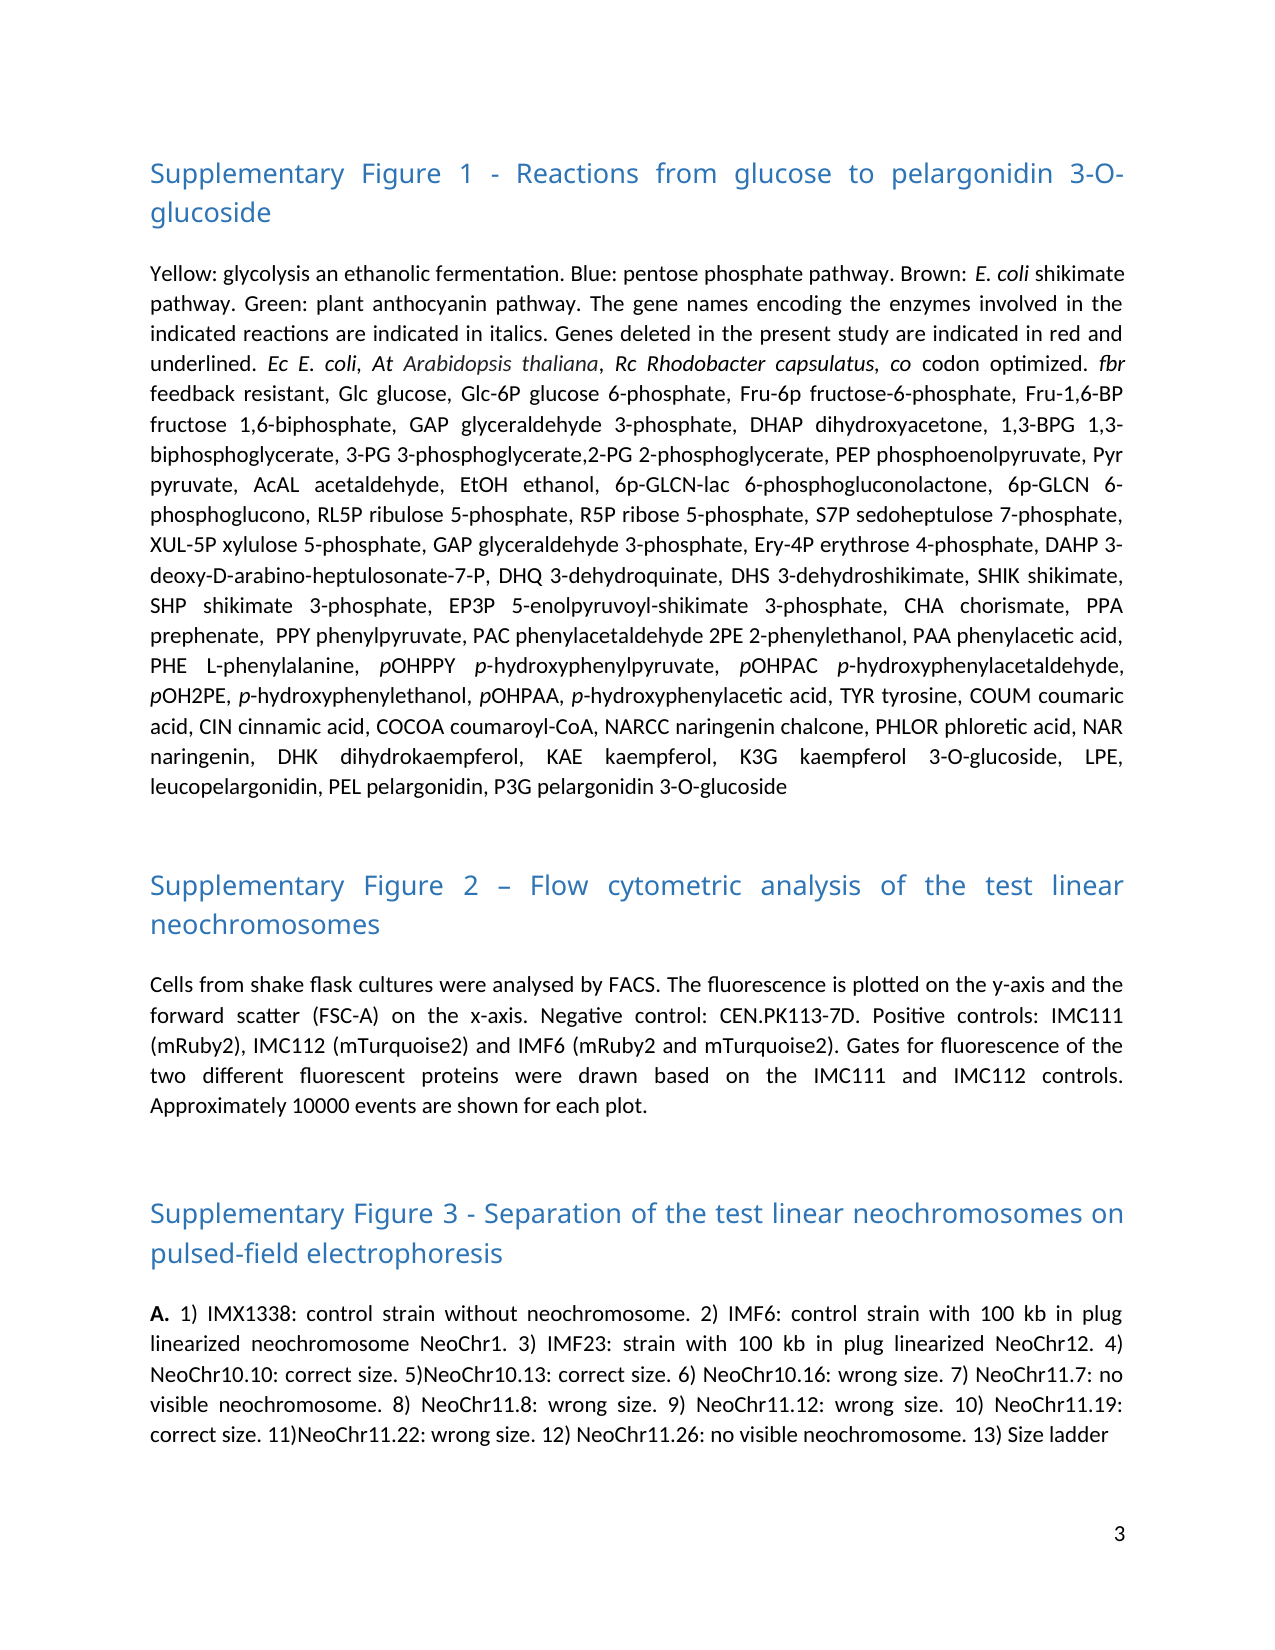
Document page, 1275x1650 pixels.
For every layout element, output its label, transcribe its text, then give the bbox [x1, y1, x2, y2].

text Cells from shake flask cultures were analysed by FACS. The fluorescence is plotted on the y-axis and the forward scatter (FSC-A) on the x-axis. Negative control: CEN.PK113-7D. Positive controls: IMC111 (mRuby2), IMC112 (mTurquoise2) and IMF6 (mRuby2 and mTurquoise2). Gates for fluorescence of the two different fluorescent proteins were drawn based on the IMC111 and IMC112 controls. Approximately 10000 events are shown for each plot. [150, 971, 1125, 1119]
text A. 1) IMX1338: control strain without neochromosome. 2) IMF6: control strain with 100 kb in plug linearized neochromosome NeoChr1. 3) IMF23: strain with 100 kb in plug linearized NeoChr12. 4) NeoChr10.10: correct size. 5)NeoChr10.13: correct size. 6) NeoChr10.16: wrong size. 7) NeoChr11.7: no visible neochromosome. 8) NeoChr11.8: wrong size. 9) NeoChr11.12: wrong size. 10) NeoChr11.19: correct size. 11)NeoChr11.22: wrong size. 12) NeoChr11.26: no visible neochromosome. 13) Size ladder [150, 1299, 1125, 1448]
text Yellow: glycolysis an ethanolic fermentation. Blue: pentose phosphate pathway. Brown: E. coli shikimate pathway. Green: plant anthocyanin pathway. The gene names encoding the enzymes involved in the indicated reactions are indicated in italics. Genes deleted in the present study are indicated in red and underlined. Ec E. coli, At Arabidopsis thaliana, Rc Rhodobacter capsulatus, co codon optimized. fbr feedback resistant, Glc glucose, Glc-6P glucose 6-phosphate, Fru-6p fructose-6-phosphate, Fru-1,6-BP fructose 1,6-biphosphate, GAP glyceraldehyde 3-phosphate, DHAP dihydroxyacetone, 1,3-BPG 1,3-biphosphoglycerate, 3-PG 3-phosphoglycerate,2-PG 2-phosphoglycerate, PEP phosphoenolpyruvate, Pyr pyruvate, AcAL acetaldehyde, EtOH ethanol, 6p-GLCN-lac 6-phosphogluconolactone, 6p-GLCN 6-phosphoglucono, RL5P ribulose 5-phosphate, R5P ribose 5-phosphate, S7P sedoheptulose 7-phosphate, XUL-5P xylulose 5-phosphate, GAP glyceraldehyde 3-phosphate, Ery-4P erythrose 4-phosphate, DAHP 3-deoxy-D-arabino-heptulosonate-7-P, DHQ 3-dehydroquinate, DHS 3-dehydroshikimate, SHIK shikimate, SHP shikimate 3-phosphate, EP3P 5-enolpyruvoyl-shikimate 3-phosphate, CHA chorismate, PPA prephenate, PPY phenylpyruvate, PAC phenylacetaldehyde 2PE 2-phenylethanol, PAA phenylacetic acid, PHE L-phenylalanine, pOHPPY p-hydroxyphenylpyruvate, pOHPAC p-hydroxyphenylacetaldehyde, pOH2PE, p-hydroxyphenylethanol, pOHPAA, p-hydroxyphenylacetic acid, TYR tyrosine, COUM coumaric acid, CIN cinnamic acid, COCOA coumaroyl-CoA, NARCC naringenin chalcone, PHLOR phloretic acid, NAR naringenin, DHK dihydrokaempferol, KAE kaempferol, K3G kaempferol 3-O-glucoside, LPE, leucopelargonidin, PEL pelargonidin, P3G pelargonidin 3-O-glucoside [150, 259, 1125, 800]
